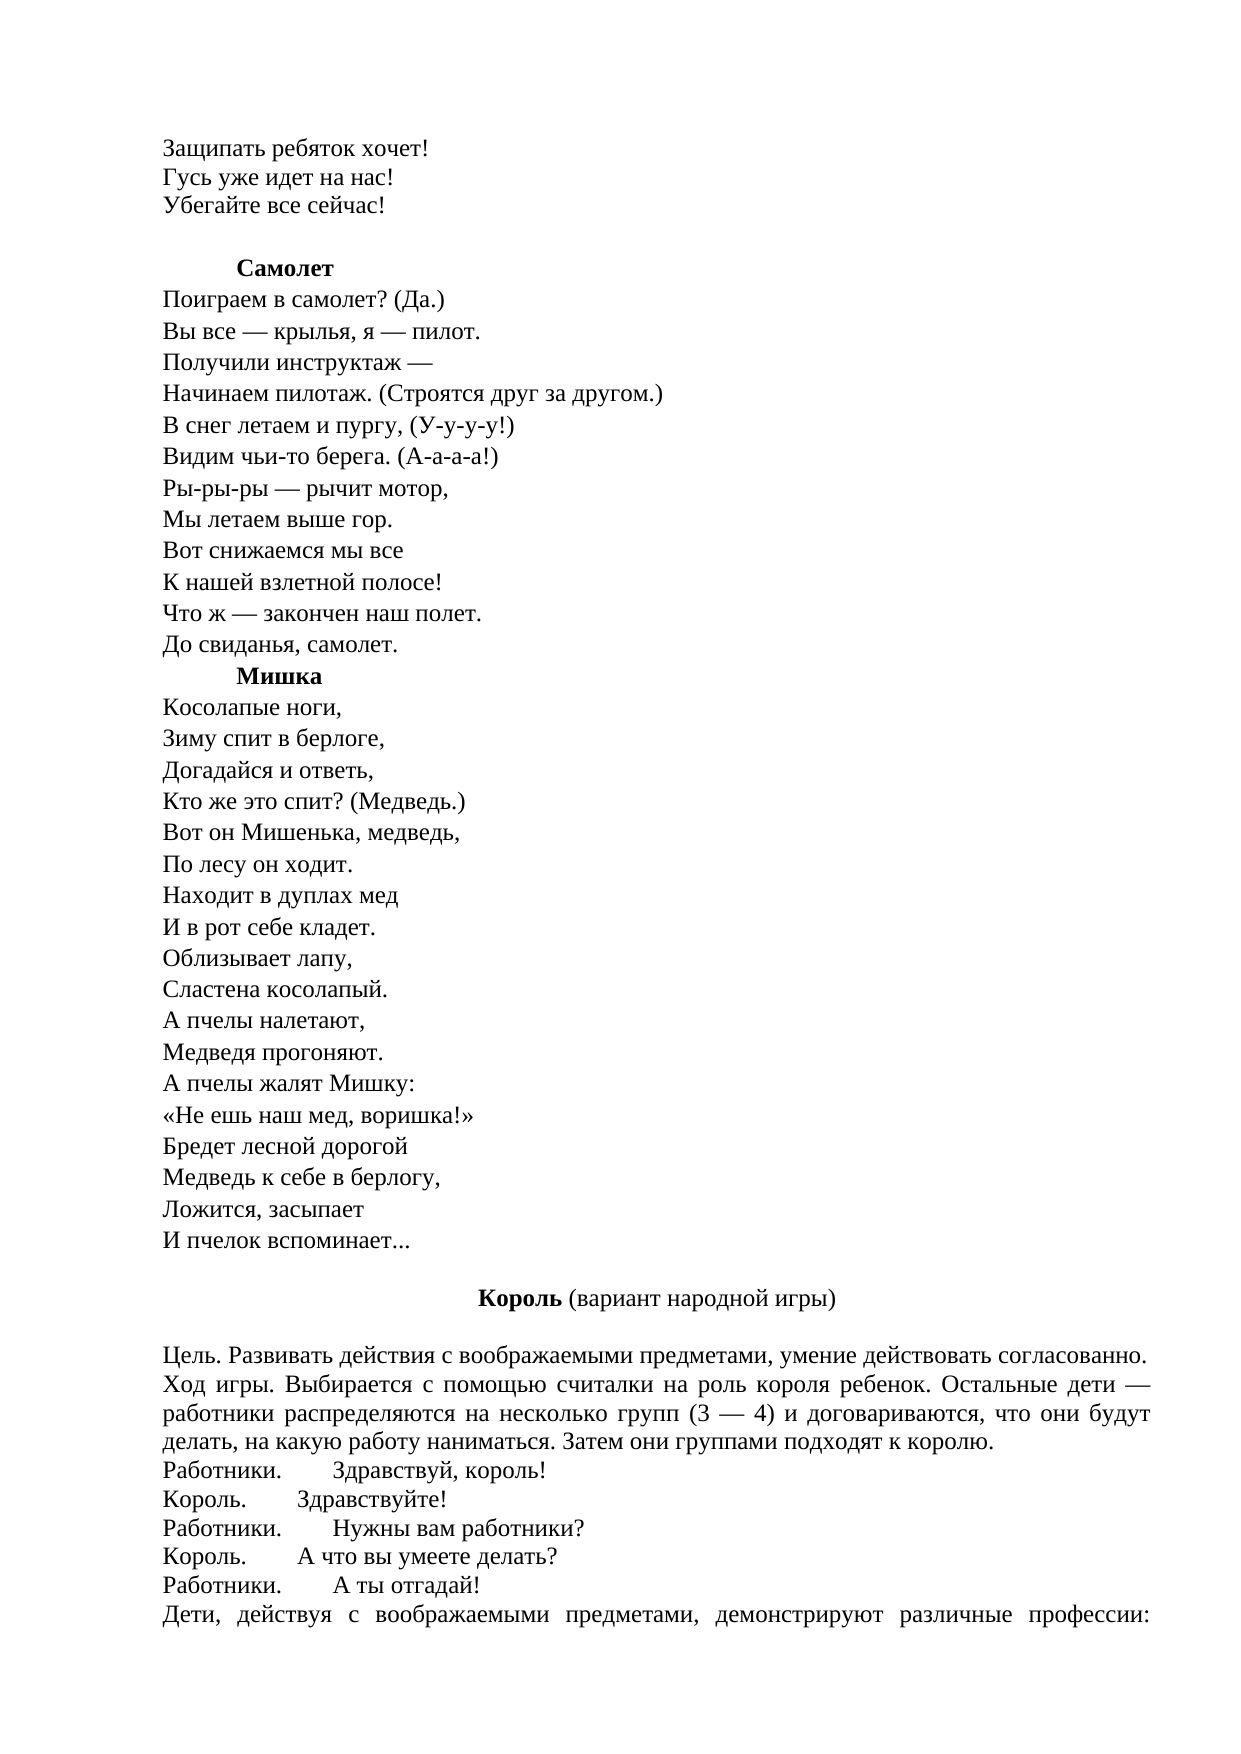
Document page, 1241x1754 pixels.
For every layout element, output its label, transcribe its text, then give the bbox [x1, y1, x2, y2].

text Мы летаем выше гор. [162, 501, 1151, 533]
text По лесу он ходит. [162, 846, 1151, 878]
text Видим чьи-то берега. (А-а-а-а!) [162, 439, 1151, 470]
text Работники. А ты отгадай! [162, 1570, 1151, 1599]
text Медведя прогоняют. [162, 1034, 1151, 1066]
text Король. А что вы умеете делать? [162, 1541, 1151, 1570]
text А пчелы налетают, [162, 1003, 1151, 1034]
text В снег летаем и пургу, (У-у-у-у!) [162, 407, 1151, 439]
text Находит в дуплах мед [162, 878, 1151, 909]
text Получили инструктаж — [162, 344, 1151, 376]
text Самолет [162, 251, 1151, 282]
text Убегайте все сейчас! [162, 190, 1151, 219]
text И пчелок вспоминает... [162, 1222, 1151, 1254]
text Ры-ры-ры — рычит мотор, [162, 470, 1151, 501]
text Догадайся и ответь, [162, 752, 1151, 783]
text К нашей взлетной полосе! [162, 564, 1151, 595]
text Цель. Развивать действия с воображаемыми предметами, умение действовать согласованно. [162, 1340, 1151, 1369]
text Кто же это спит? (Медведь.) [162, 783, 1151, 815]
text Гусь уже идет на нас! [162, 162, 1151, 190]
text Косолапые ноги, [162, 689, 1151, 721]
text Ложится, засыпает [162, 1191, 1151, 1222]
text Король. Здравствуйте! [162, 1484, 1151, 1513]
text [162, 1599, 1151, 1628]
text Что ж — закончен наш полет. [162, 595, 1151, 627]
text Ход игры. Выбирается с помощью считалки на роль короля ребенок. Остальные дети — работники распределяются на несколько групп (3 — 4) и договариваются, что они будут делать, на какую работу наниматься. Затем они группами подходят к королю. [162, 1369, 1151, 1455]
text Начинаем пилотаж. (Строятся друг за другом.) [162, 376, 1151, 407]
text Вы все — крылья, я — пилот. [162, 313, 1151, 344]
text Сластена косолапый. [162, 972, 1151, 1003]
text Король (вариант народной игры) [162, 1283, 1151, 1311]
text Мишка [162, 658, 1151, 689]
text И в рот себе кладет. [162, 909, 1151, 940]
text «Не ешь наш мед, воришка!» [162, 1097, 1151, 1128]
text Работники. Здравствуй, король! [162, 1455, 1151, 1484]
text Поиграем в самолет? (Да.) [162, 282, 1151, 313]
text Бредет лесной дорогой [162, 1128, 1151, 1160]
text До свиданья, самолет. [162, 627, 1151, 658]
text Вот снижаемся мы все [162, 533, 1151, 564]
text Облизывает лапу, [162, 940, 1151, 972]
text Зиму спит в берлоге, [162, 721, 1151, 752]
text А пчелы жалят Мишку: [162, 1066, 1151, 1097]
text Защипать ребяток хочет! [162, 133, 1151, 162]
text Работники. Нужны вам работники? [162, 1513, 1151, 1541]
text Медведь к себе в берлогу, [162, 1160, 1151, 1191]
text Вот он Мишенька, медведь, [162, 815, 1151, 846]
